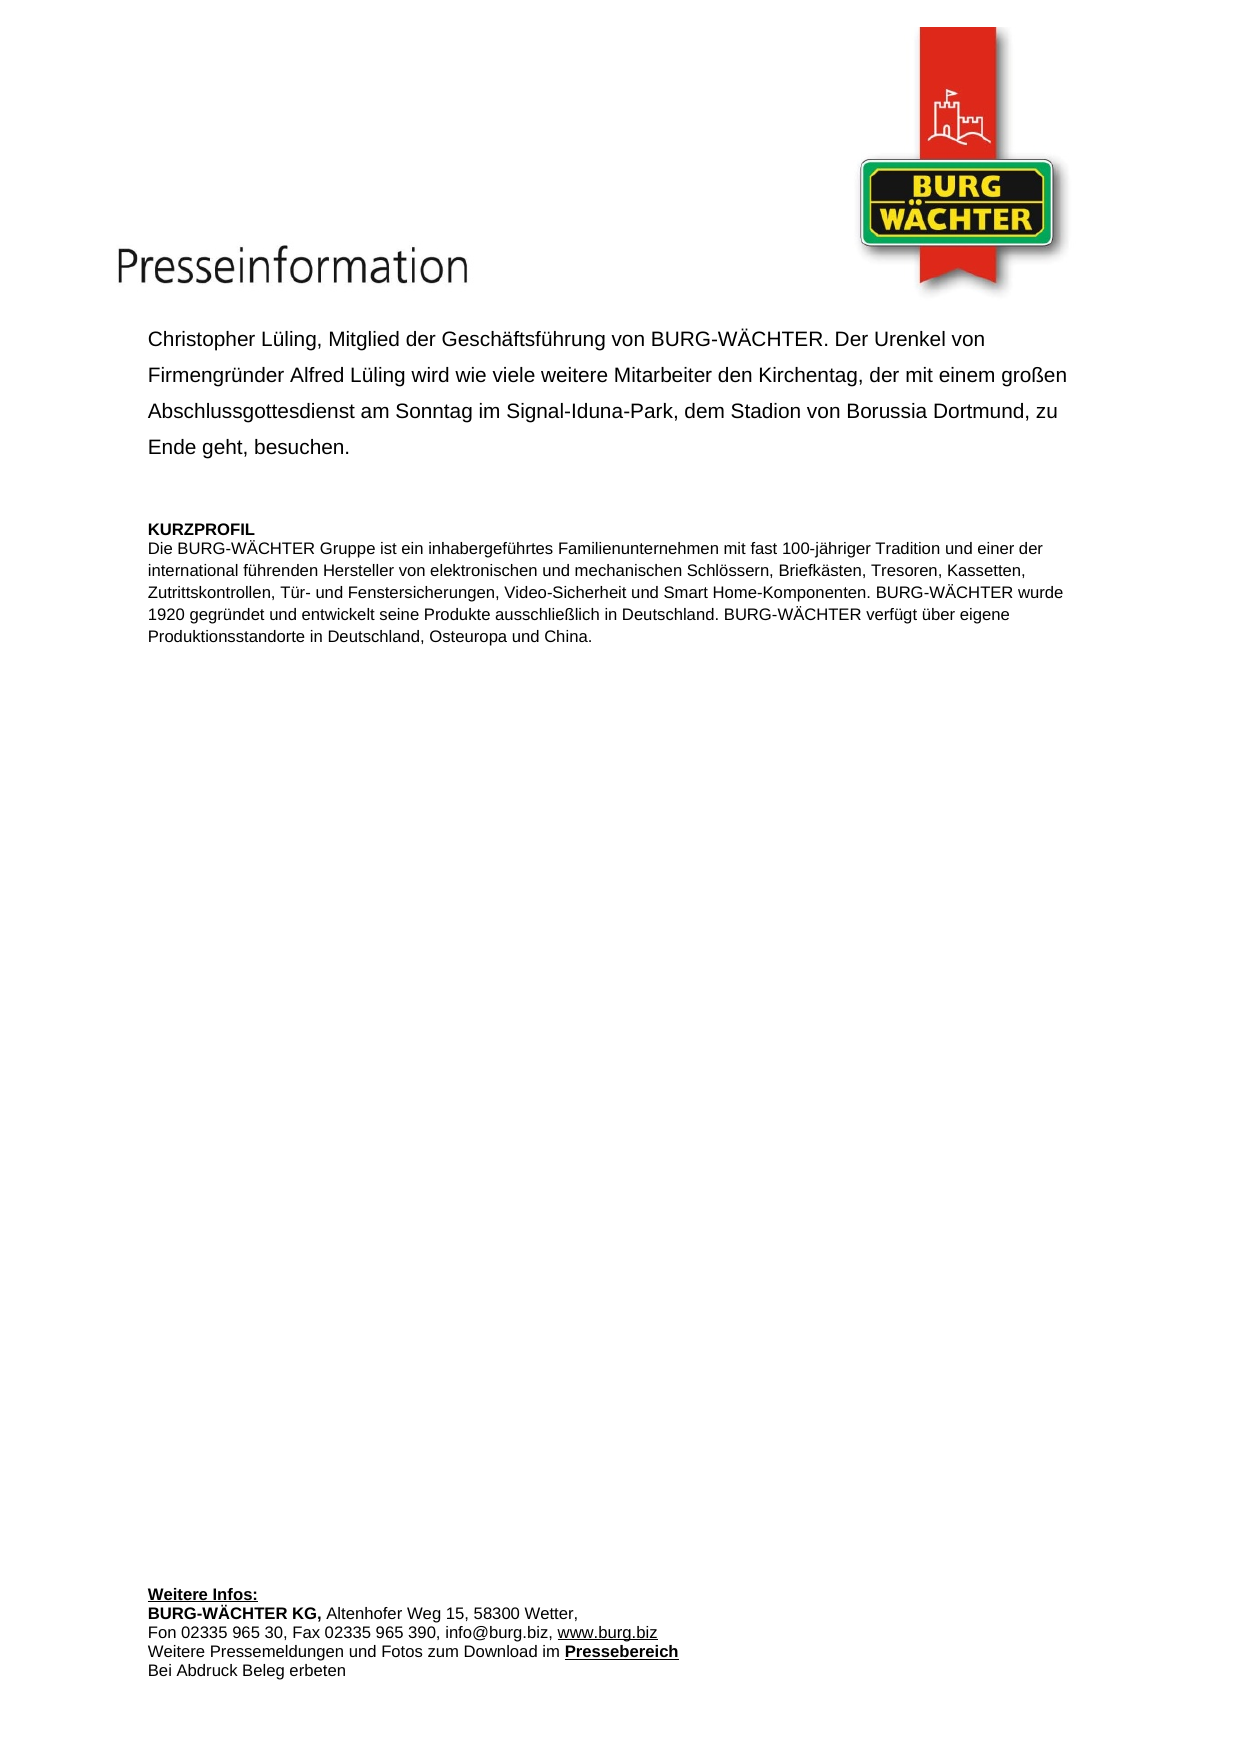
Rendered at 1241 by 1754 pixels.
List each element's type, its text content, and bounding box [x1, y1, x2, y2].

text KURZPROFIL [148, 519, 1093, 538]
text Die BURG-WÄCHTER Gruppe ist ein inhabergeführtes Familienunternehmen mit fast 100-jähriger Tradition und einer der international führenden Hersteller von elektronischen und mechanischen Schlössern, Briefkästen, Tresoren, Kassetten, Zutrittskontrollen, Tür- und Fenstersicherungen, Video-Sicherheit und Smart Home-Komponenten. BURG-WÄCHTER wurde 1920 gegründet und entwickelt seine Produkte ausschließlich in Deutschland. BURG-WÄCHTER verfügt über eigene Produktionsstandorte in Deutschland, Osteuropa und China. [148, 538, 1093, 646]
picture [0, 27, 1236, 308]
